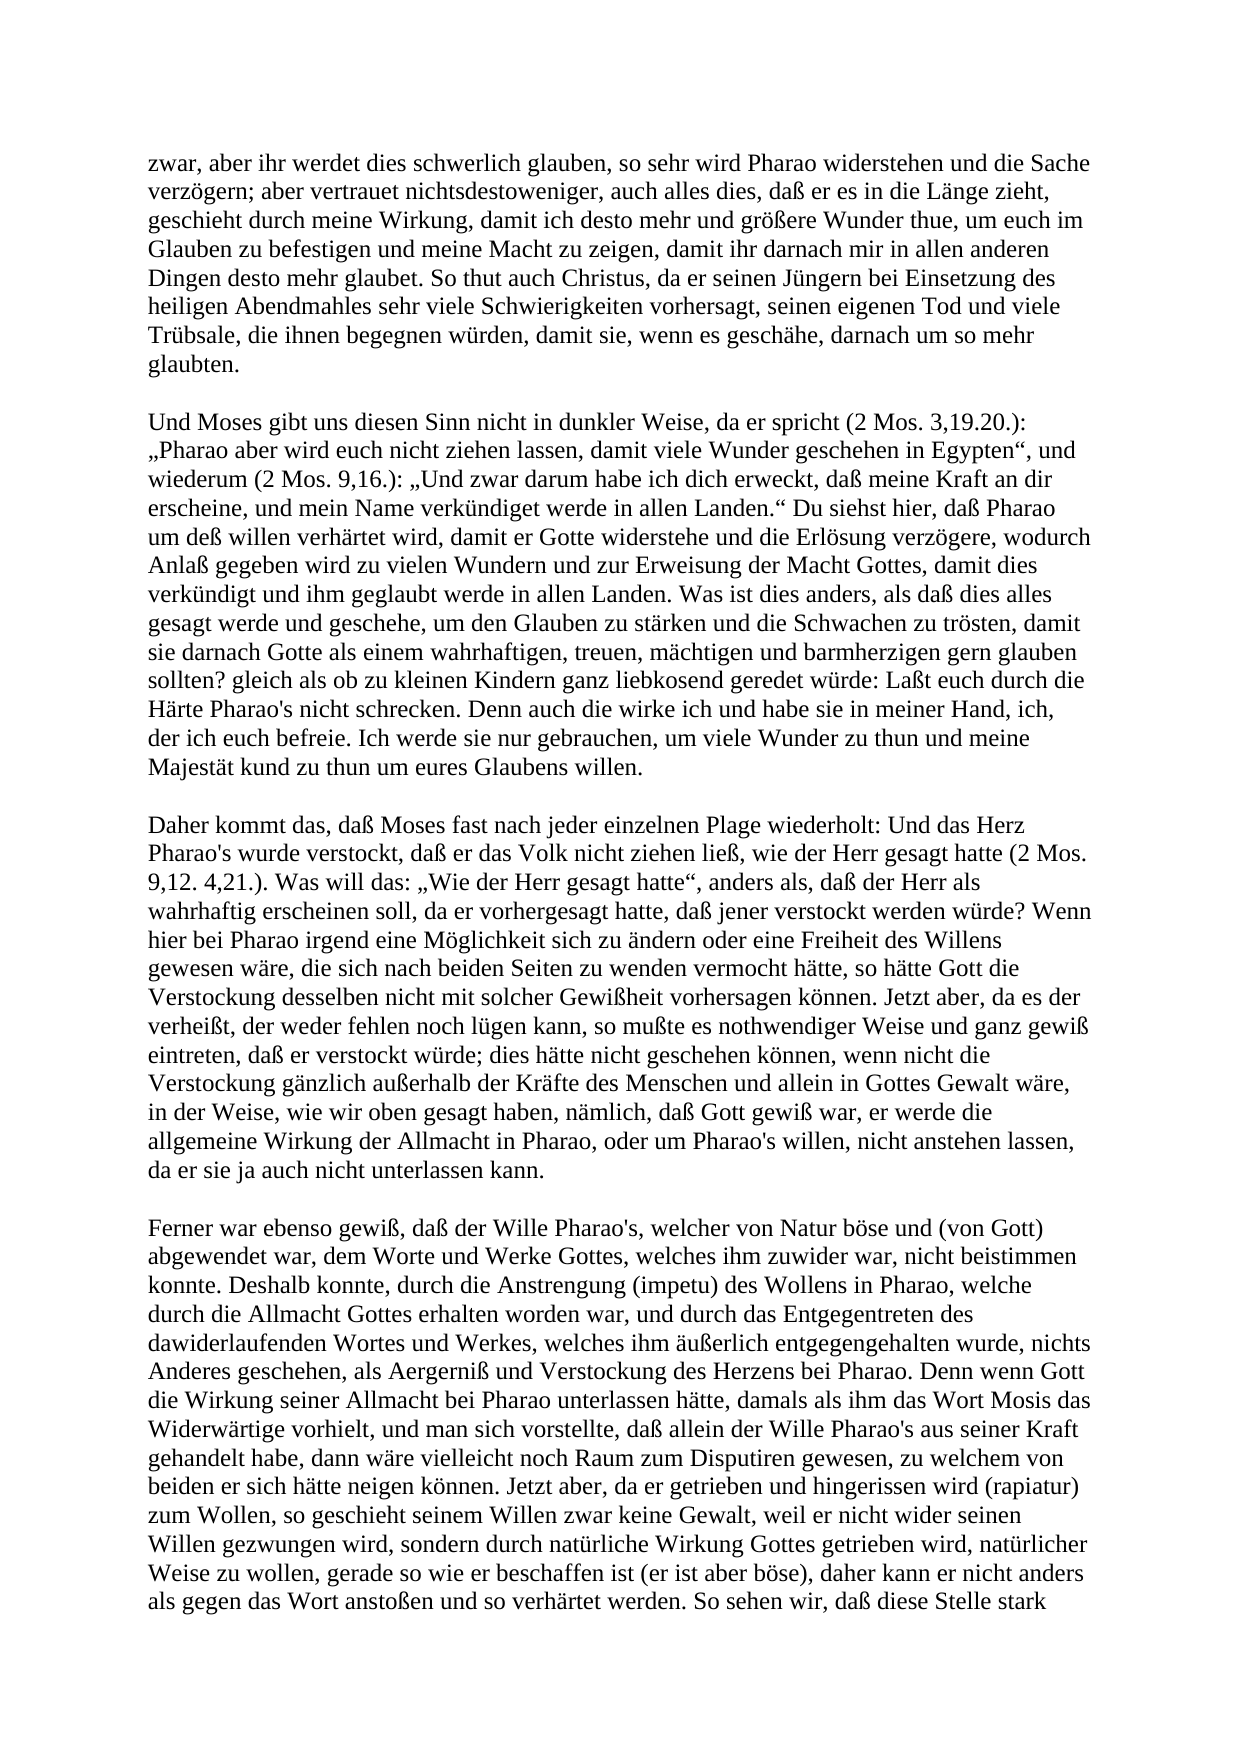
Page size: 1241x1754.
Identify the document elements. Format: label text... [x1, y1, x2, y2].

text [148, 1213, 1093, 1615]
text Und Moses gibt uns diesen Sinn nicht in dunkler Weise, da er spricht (2 Mos. 3,19.20.): „Pharao aber wird euch nicht ziehen lassen, damit viele Wunder geschehen in Egypten“, und wiederum (2 Mos. 9,16.): „Und zwar darum habe ich dich erweckt, daß meine Kraft an dir erscheine, und mein Name verkündiget werde in allen Landen.“ Du siehst hier, daß Pharao um deß willen verhärtet wird, damit er Gotte widerstehe und die Erlösung verzögere, wodurch Anlaß gegeben wird zu vielen Wundern und zur Erweisung der Macht Gottes, damit dies verkündigt und ihm geglaubt werde in allen Landen. Was ist dies anders, als daß dies alles gesagt werde und geschehe, um den Glauben zu stärken und die Schwachen zu trösten, damit sie darnach Gotte als einem wahrhaftigen, treuen, mächtigen und barmherzigen gern glauben sollten? gleich als ob zu kleinen Kindern ganz liebkosend geredet würde: Laßt euch durch die Härte Pharao's nicht schrecken. Denn auch die wirke ich und habe sie in meiner Hand, ich, der ich euch befreie. Ich werde sie nur gebrauchen, um viele Wunder zu thun und meine Majestät kund zu thun um eures Glaubens willen. [148, 407, 1093, 781]
text Daher kommt das, daß Moses fast nach jeder einzelnen Plage wiederholt: Und das Herz Pharao's wurde verstockt, daß er das Volk nicht ziehen ließ, wie der Herr gesagt hatte (2 Mos. 9,12. 4,21.). Was will das: „Wie der Herr gesagt hatte“, anders als, daß der Herr als wahrhaftig erscheinen soll, da er vorhergesagt hatte, daß jener verstockt werden würde? Wenn hier bei Pharao irgend eine Möglichkeit sich zu ändern oder eine Freiheit des Willens gewesen wäre, die sich nach beiden Seiten zu wenden vermocht hätte, so hätte Gott die Verstockung desselben nicht mit solcher Gewißheit vorhersagen können. Jetzt aber, da es der verheißt, der weder fehlen noch lügen kann, so mußte es nothwendiger Weise und ganz gewiß eintreten, daß er verstockt würde; dies hätte nicht geschehen können, wenn nicht die Verstockung gänzlich außerhalb der Kräfte des Menschen und allein in Gottes Gewalt wäre, in der Weise, wie wir oben gesagt haben, nämlich, daß Gott gewiß war, er werde die allgemeine Wirkung der Allmacht in Pharao, oder um Pharao's willen, nicht anstehen lassen, da er sie ja auch nicht unterlassen kann. [148, 810, 1093, 1183]
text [148, 148, 1093, 378]
